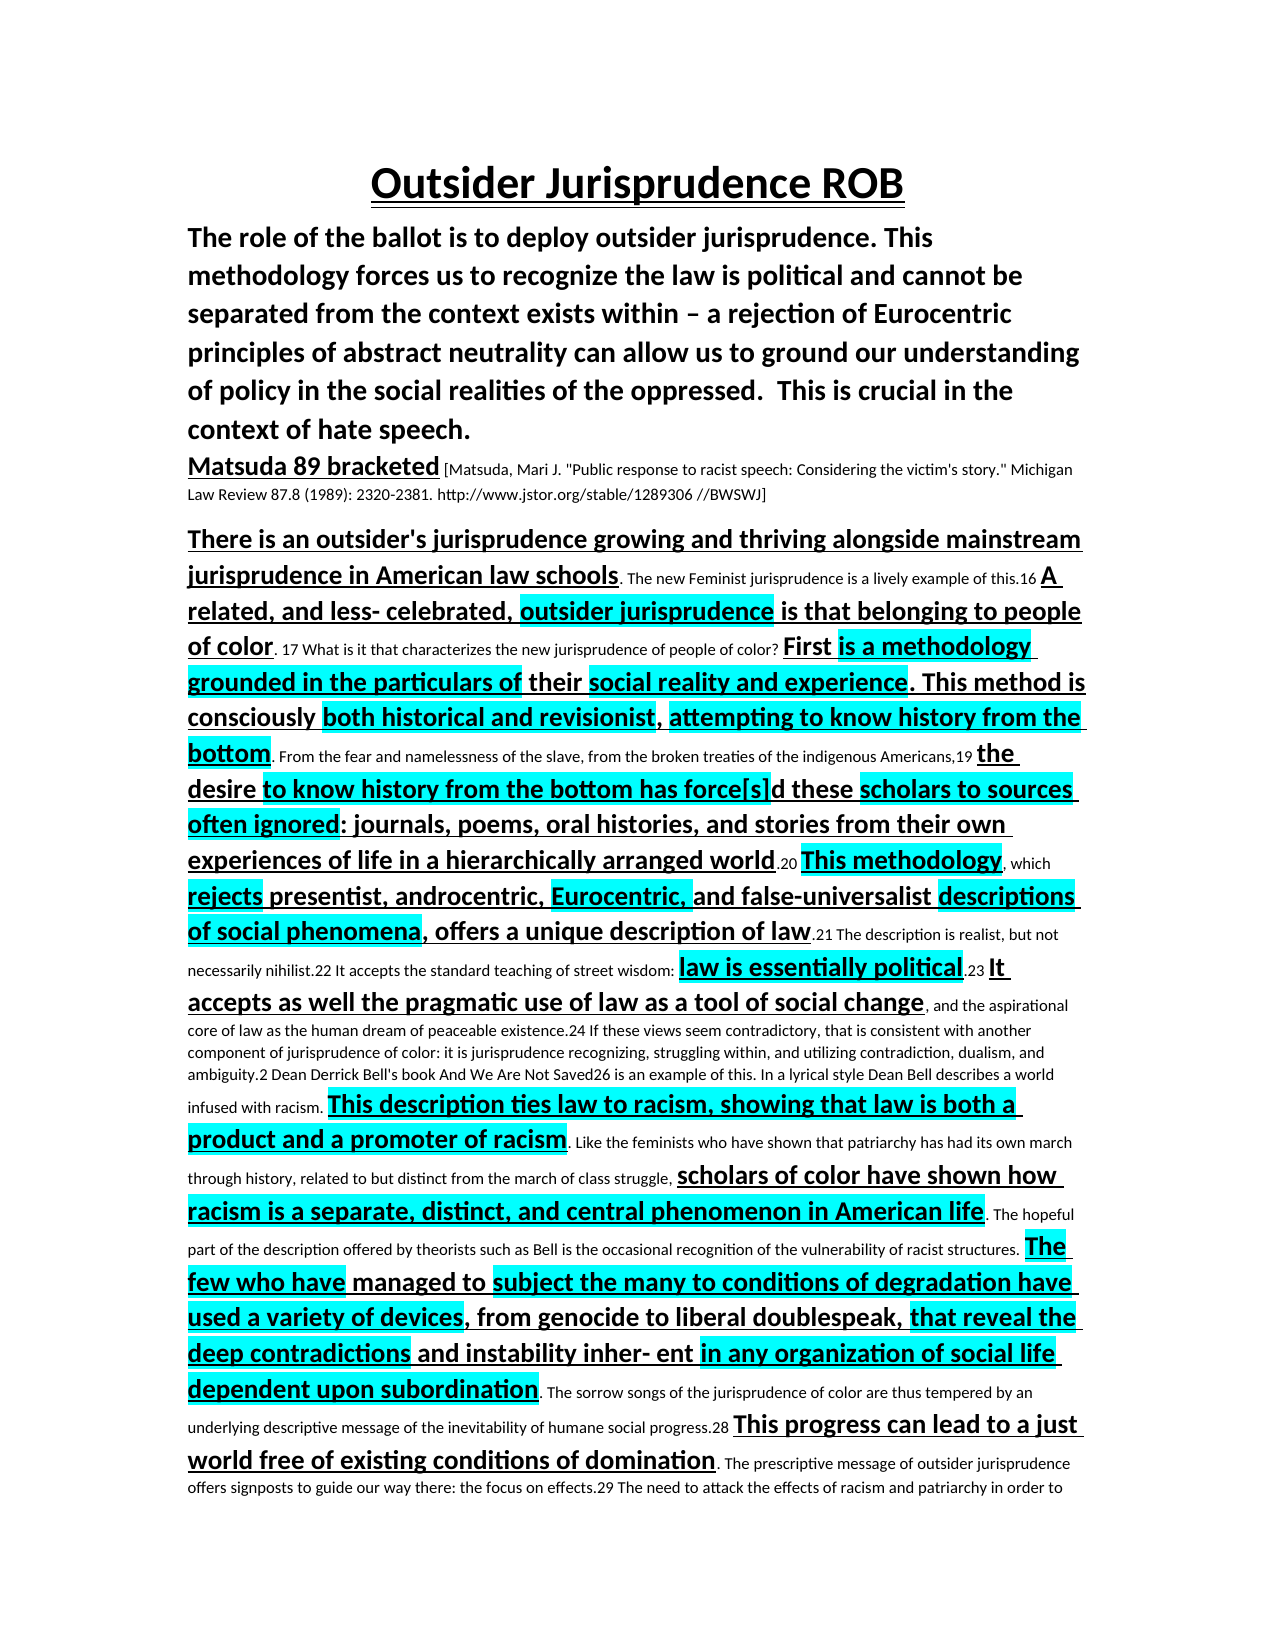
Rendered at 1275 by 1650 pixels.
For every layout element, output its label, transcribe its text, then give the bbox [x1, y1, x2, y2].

subtitle Outsider Jurisprudence ROB [187, 154, 1087, 210]
subtitle The role of the ballot is to deploy outsider jurisprudence. This methodology forces us to recognize the law is political and cannot be separated from the context exists within – a rejection of Eurocentric principles of abstract neutrality can allow us to ground our understanding of policy in the social realities of the oppressed. This is crucial in the context of hate speech. [187, 219, 1087, 446]
text Matsuda 89 bracketed [Matsuda, Mari J. "Public response to racist speech: Considering the victim's story." Michigan Law Review 87.8 (1989): 2320-2381. http://www.jstor.org/stable/1289306 //BWSWJ] [187, 449, 1087, 504]
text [187, 730, 1087, 1498]
